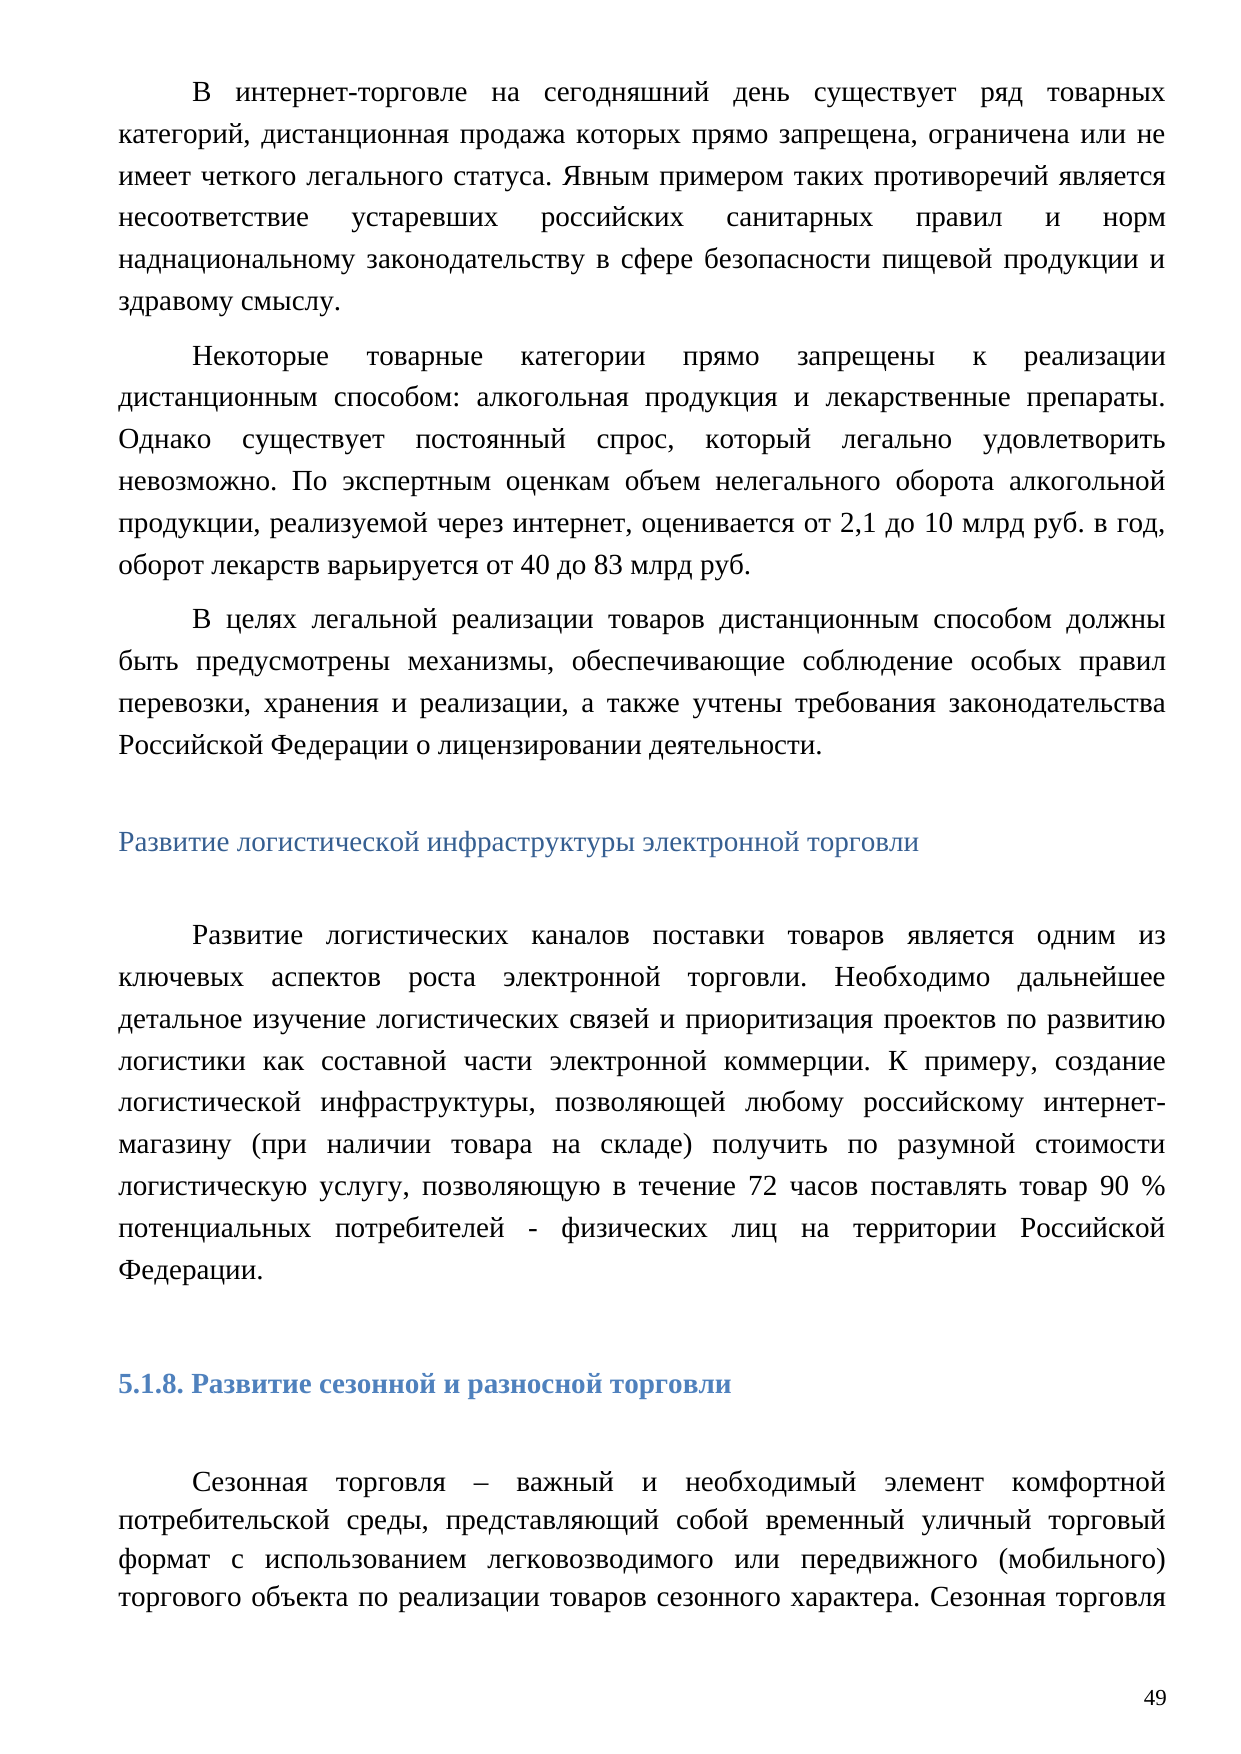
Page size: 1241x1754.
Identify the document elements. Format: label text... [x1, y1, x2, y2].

text Некоторые товарные категории прямо запрещены к реализации дистанционным способом: алкогольная продукция и лекарственные препараты. Однако существует постоянный спрос, который легально удовлетворить невозможно. По экспертным оценкам объем нелегального оборота алкогольной продукции, реализуемой через интернет, оценивается от 2,1 до 10 млрд руб. в год, оборот лекарств варьируется от 40 до 83 млрд руб. [118, 338, 1167, 581]
text В целях легальной реализации товаров дистанционным способом должны быть предусмотрены механизмы, обеспечивающие соблюдение особых правил перевозки, хранения и реализации, а также учтены требования законодательства Российской Федерации о лицензировании деятельности. [118, 601, 1167, 761]
text Развитие логистических каналов поставки товаров является одним из ключевых аспектов роста электронной торговли. Необходимо дальнейшее детальное изучение логистических связей и приоритизация проектов по развитию логистики как составной части электронной коммерции. К примеру, создание логистической инфраструктуры, позволяющей любому российскому интернет-магазину (при наличии товара на складе) получить по разумной стоимости логистическую услугу, позволяющую в течение 72 часов поставлять товар 90 % потенциальных потребителей - физических лиц на территории Российской Федерации. [118, 917, 1167, 1286]
subtitle Развитие логистической инфраструктуры электронной торговли [118, 824, 1167, 858]
subtitle 5.1.8. Развитие сезонной и разносной торговли [118, 1366, 1167, 1399]
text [118, 1464, 1167, 1613]
text В интернет-торговле на сегодняшний день существует ряд товарных категорий, дистанционная продажа которых прямо запрещена, ограничена или не имеет четкого легального статуса. Явным примером таких противоречий является несоответствие устаревших российских санитарных правил и норм наднациональному законодательству в сфере безопасности пищевой продукции и здравому смыслу. [118, 74, 1167, 317]
